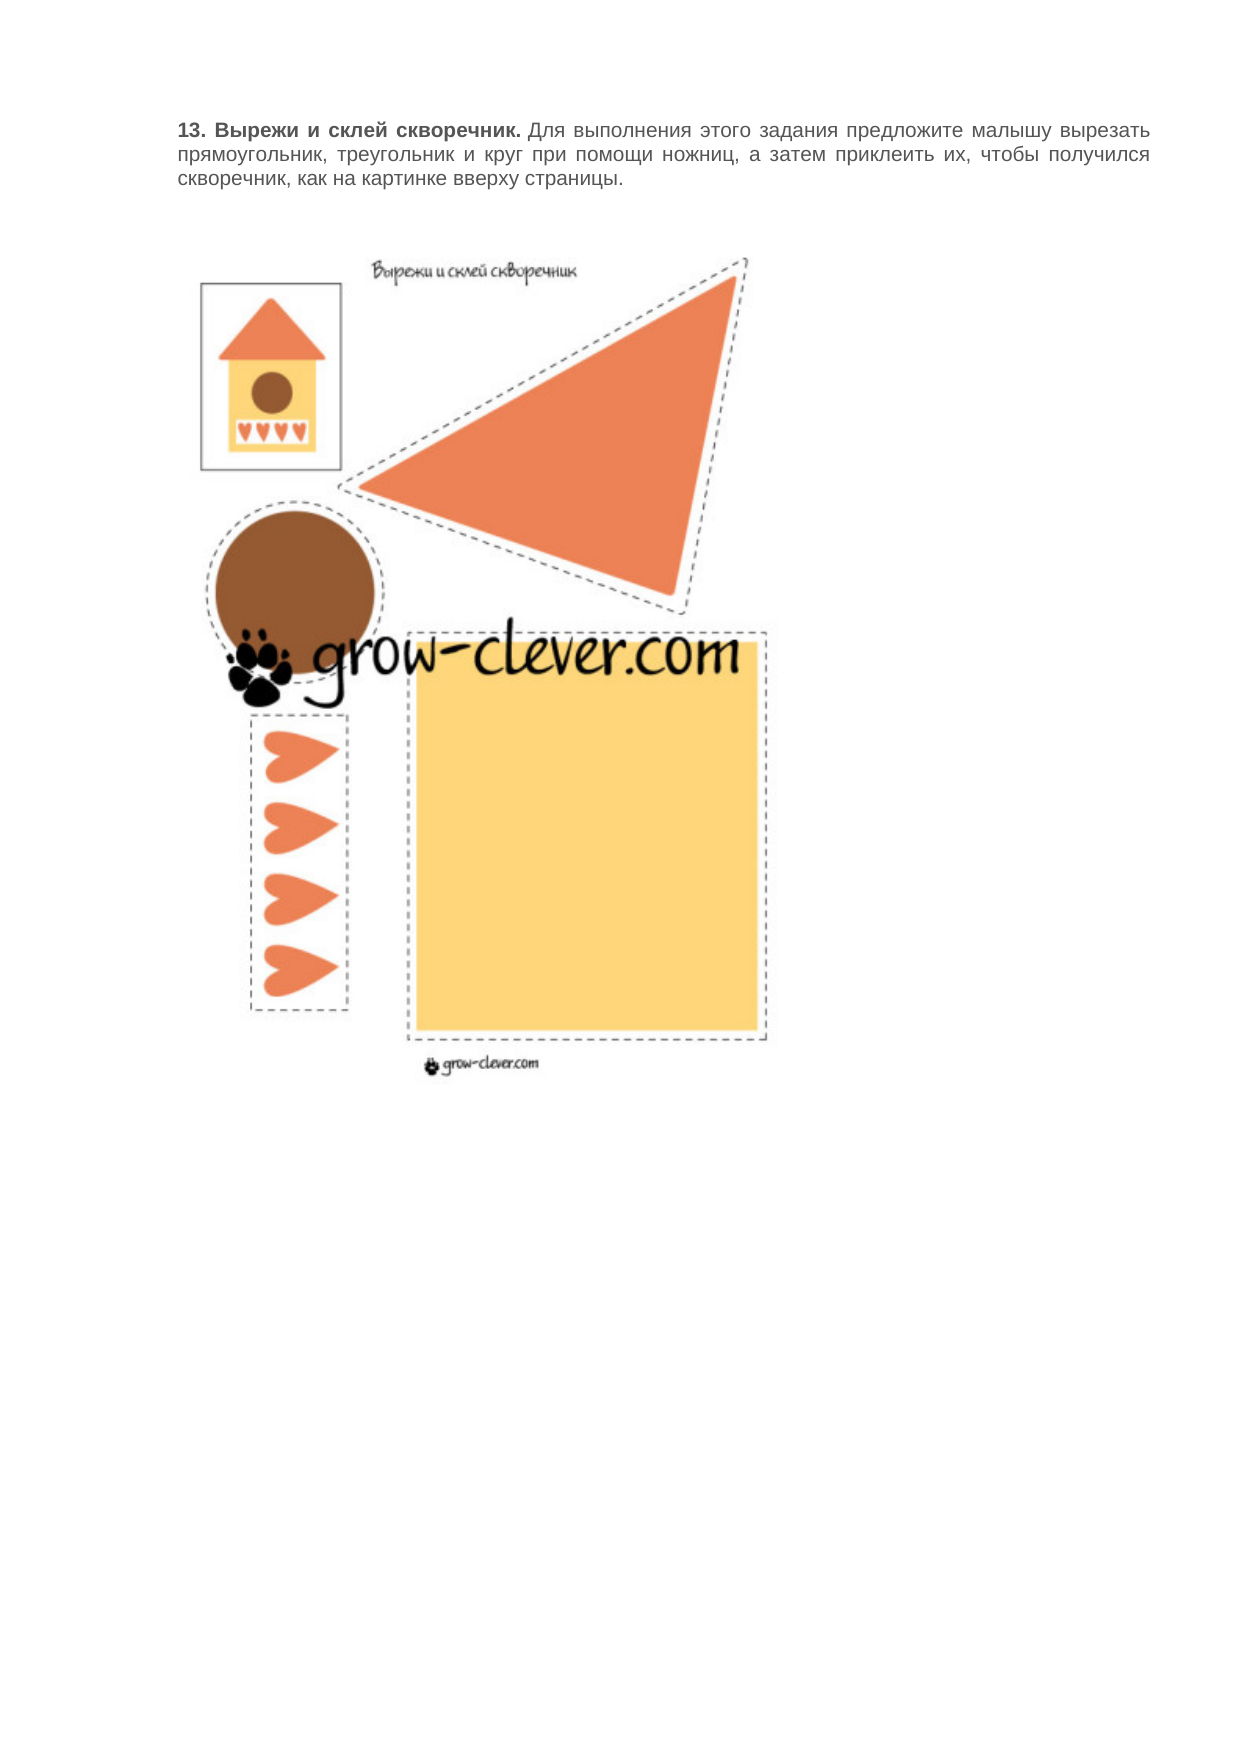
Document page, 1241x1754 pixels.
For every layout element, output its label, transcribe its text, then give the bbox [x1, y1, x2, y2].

picture [177, 233, 785, 1094]
text 13. Вырежи и склей скворечник. Для выполнения этого задания предложите малышу вырезать прямоугольник, треугольник и круг при помощи ножниц, а затем приклеить их, чтобы получился скворечник, как на картинке вверху страницы. [177, 118, 1152, 190]
